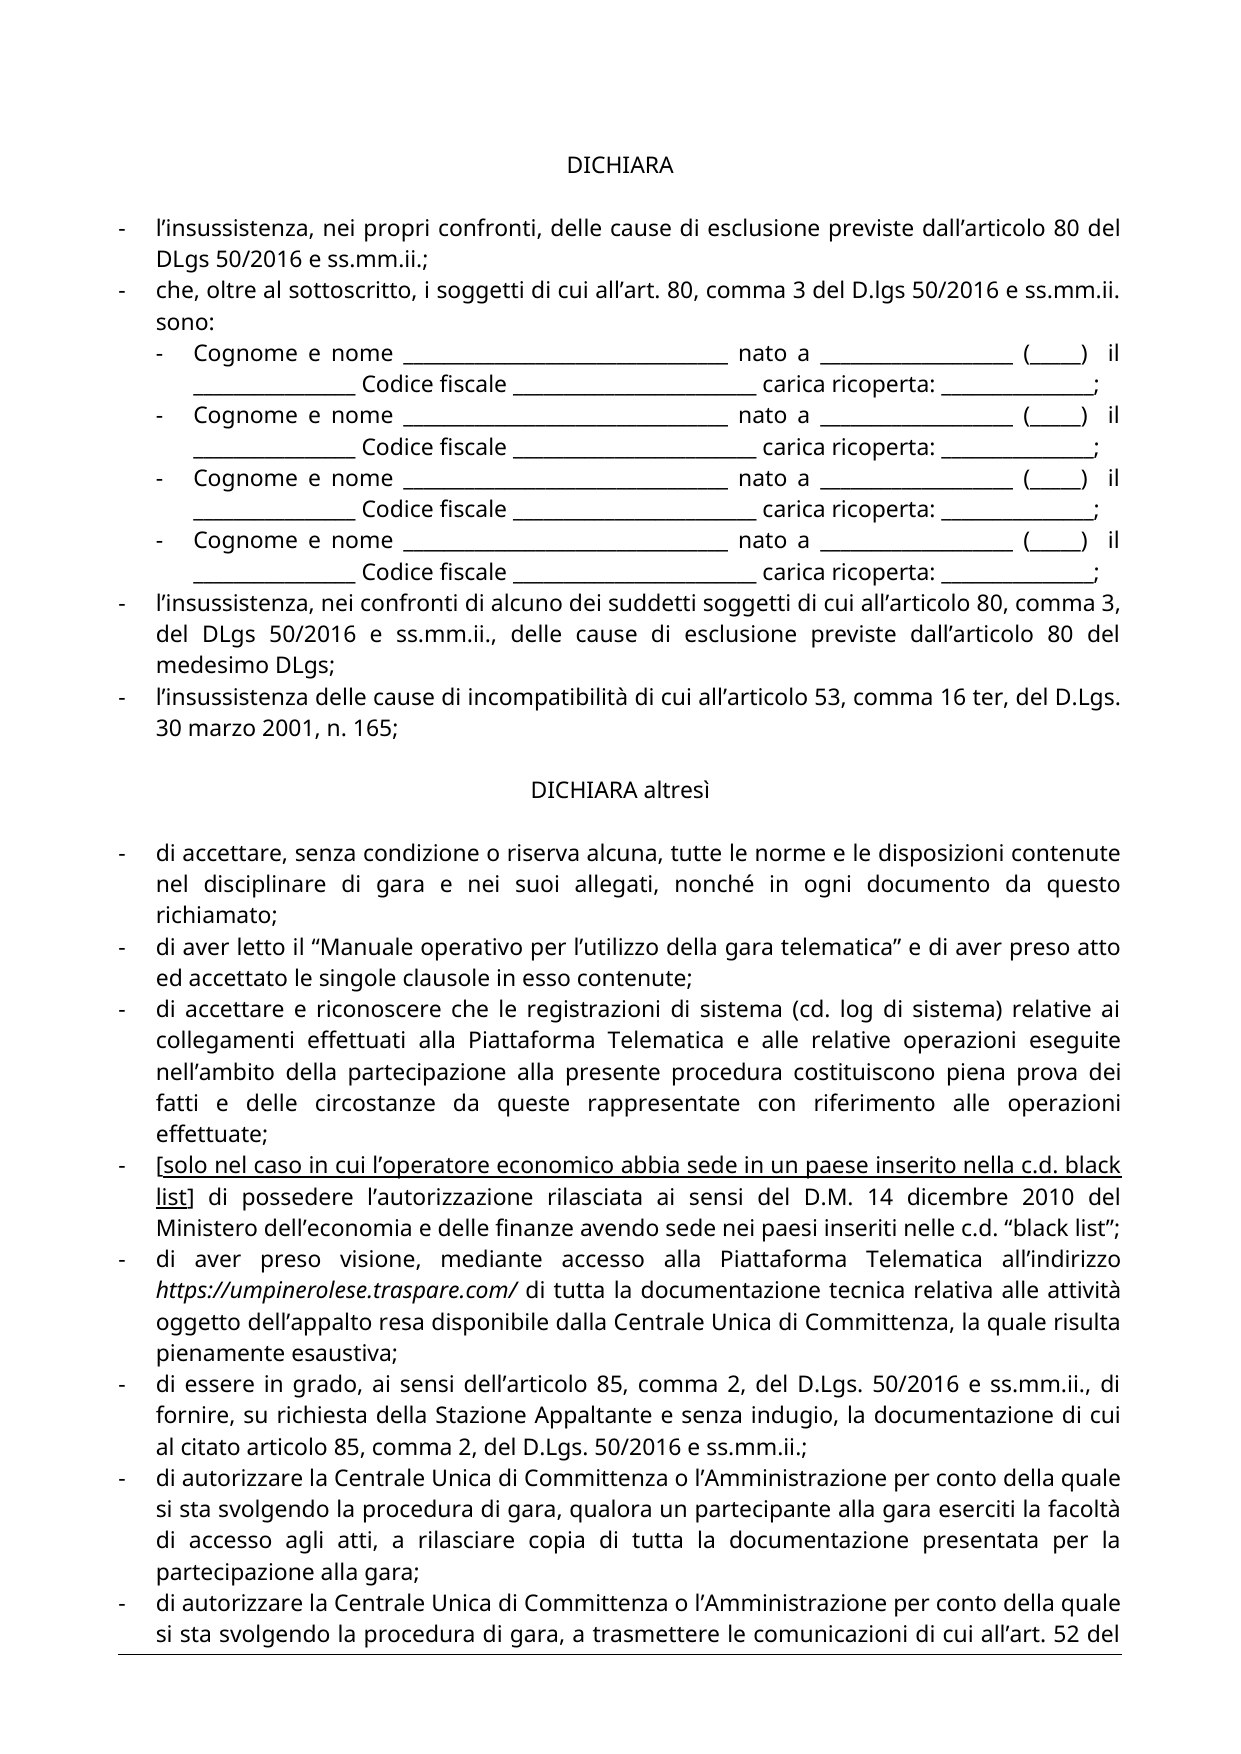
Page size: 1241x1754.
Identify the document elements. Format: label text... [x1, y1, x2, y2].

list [118, 1587, 1122, 1649]
list che, oltre al sottoscritto, i soggetti di cui all’art. 80, comma 3 del D.lgs 50/2016 e ss.mm.ii. sono: [118, 274, 1122, 337]
list Cognome e nome ________________________________ nato a ___________________ (_____) il ________________ Codice fiscale ________________________ carica ricoperta: _______________; [156, 337, 1122, 399]
text DICHIARA altresì [118, 774, 1122, 806]
list Cognome e nome ________________________________ nato a ___________________ (_____) il ________________ Codice fiscale ________________________ carica ricoperta: _______________; [156, 524, 1122, 587]
list Cognome e nome ________________________________ nato a ___________________ (_____) il ________________ Codice fiscale ________________________ carica ricoperta: _______________; [156, 462, 1122, 524]
list l’insussistenza, nei confronti di alcuno dei suddetti soggetti di cui all’articolo 80, comma 3, del DLgs 50/2016 e ss.mm.ii., delle cause di esclusione previste dall’articolo 80 del medesimo DLgs; [118, 587, 1122, 681]
list di accettare, senza condizione o riserva alcuna, tutte le norme e le disposizioni contenute nel disciplinare di gara e nei suoi allegati, nonché in ogni documento da questo richiamato; [118, 837, 1122, 931]
list [solo nel caso in cui l’operatore economico abbia sede in un paese inserito nella c.d. black list] di possedere l’autorizzazione rilasciata ai sensi del D.M. 14 dicembre 2010 del Ministero dell’economia e delle finanze avendo sede nei paesi inseriti nelle c.d. “black list”; [118, 1149, 1122, 1243]
list di aver preso visione, mediante accesso alla Piattaforma Telematica all’indirizzo https://umpinerolese.traspare.com/ di tutta la documentazione tecnica relativa alle attività oggetto dell’appalto resa disponibile dalla Centrale Unica di Committenza, la quale risulta pienamente esaustiva; [118, 1243, 1122, 1368]
text DICHIARA [118, 149, 1122, 181]
list di autorizzare la Centrale Unica di Committenza o l’Amministrazione per conto della quale si sta svolgendo la procedura di gara, qualora un partecipante alla gara eserciti la facoltà di accesso agli atti, a rilasciare copia di tutta la documentazione presentata per la partecipazione alla gara; [118, 1462, 1122, 1587]
list l’insussistenza delle cause di incompatibilità di cui all’articolo 53, comma 16 ter, del D.Lgs. 30 marzo 2001, n. 165; [118, 681, 1122, 743]
list di essere in grado, ai sensi dell’articolo 85, comma 2, del D.Lgs. 50/2016 e ss.mm.ii., di fornire, su richiesta della Stazione Appaltante e senza indugio, la documentazione di cui al citato articolo 85, comma 2, del D.Lgs. 50/2016 e ss.mm.ii.; [118, 1368, 1122, 1462]
list di aver letto il “Manuale operativo per l’utilizzo della gara telematica” e di aver preso atto ed accettato le singole clausole in esso contenute; [118, 931, 1122, 993]
list l’insussistenza, nei propri confronti, delle cause di esclusione previste dall’articolo 80 del DLgs 50/2016 e ss.mm.ii.; [118, 212, 1122, 274]
list di accettare e riconoscere che le registrazioni di sistema (cd. log di sistema) relative ai collegamenti effettuati alla Piattaforma Telematica e alle relative operazioni eseguite nell’ambito della partecipazione alla presente procedura costituiscono piena prova dei fatti e delle circostanze da queste rappresentate con riferimento alle operazioni effettuate; [118, 993, 1122, 1149]
list Cognome e nome ________________________________ nato a ___________________ (_____) il ________________ Codice fiscale ________________________ carica ricoperta: _______________; [156, 399, 1122, 462]
